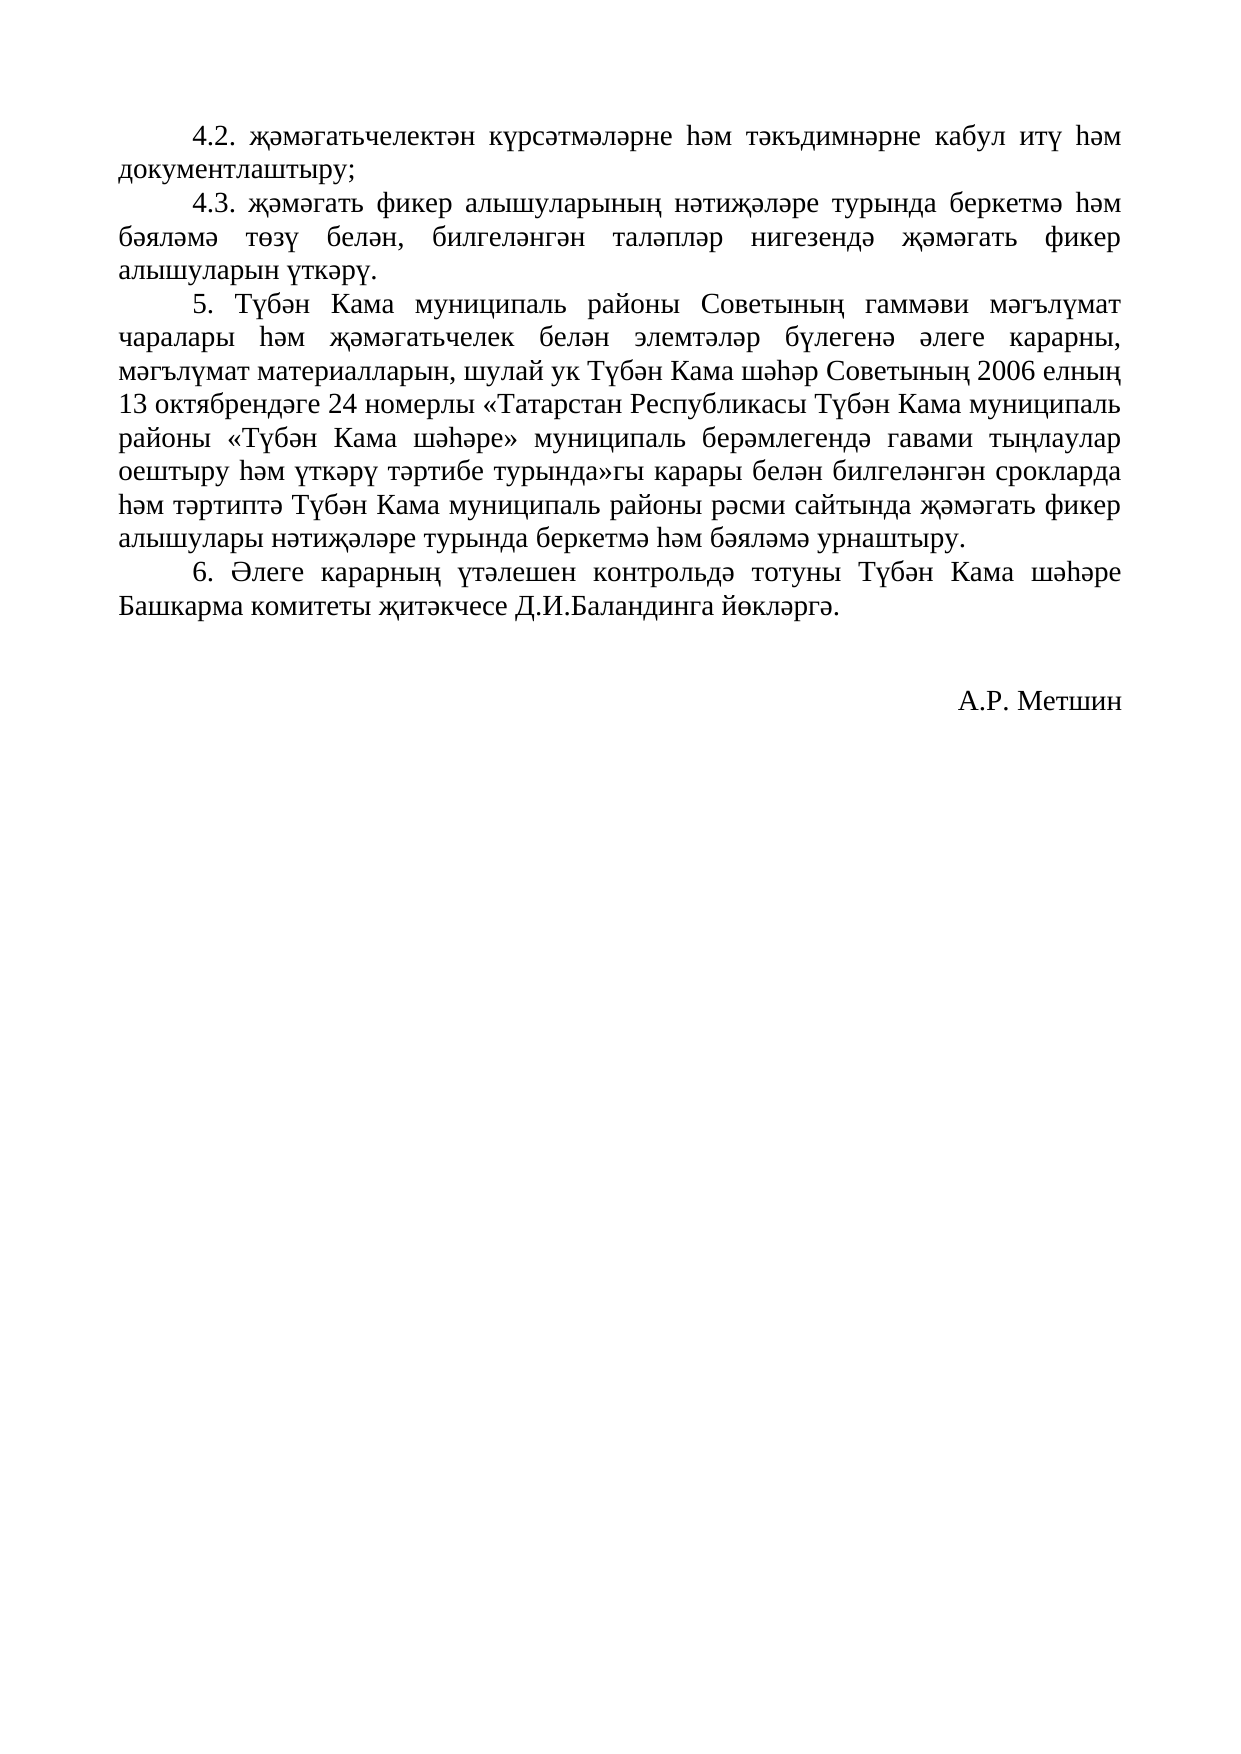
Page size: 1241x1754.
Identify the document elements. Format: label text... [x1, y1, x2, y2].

text А.Р. Метшин [118, 683, 1122, 717]
text 4.3. җәмәгать фикер алышуларының нәтиҗәләре турында беркетмә һәм бәяләмә төзү белән, билгеләнгән таләпләр нигезендә җәмәгать фикер алышуларын үткәрү. [118, 185, 1122, 286]
text 4.2. җәмәгатьчелектән күрсәтмәләрне һәм тәкъдимнәрне кабул итү һәм документлаштыру; [118, 118, 1122, 185]
text 5. Түбән Кама муниципаль районы Советының гаммәви мәгълүмат чаралары һәм җәмәгатьчелек белән элемтәләр бүлегенә әлеге карарны, мәгълүмат материалларын, шулай ук Түбән Кама шәһәр Советының 2006 елның 13 октябрендәге 24 номерлы «Татарстан Республикасы Түбән Кама муниципаль районы «Түбән Кама шәһәре» муниципаль берәмлегендә гавами тыңлаулар оештыру һәм үткәрү тәртибе турында»гы карары белән билгеләнгән срокларда һәм тәртиптә Түбән Кама муниципаль районы рәсми сайтында җәмәгать фикер алышулары нәтиҗәләре турында беркетмә һәм бәяләмә урнаштыру. [118, 286, 1122, 554]
text 6. Әлеге карарның үтәлешен контрольдә тотуны Түбән Кама шәһәре Башкарма комитеты җитәкчесе Д.И.Баландинга йөкләргә. [118, 554, 1122, 621]
